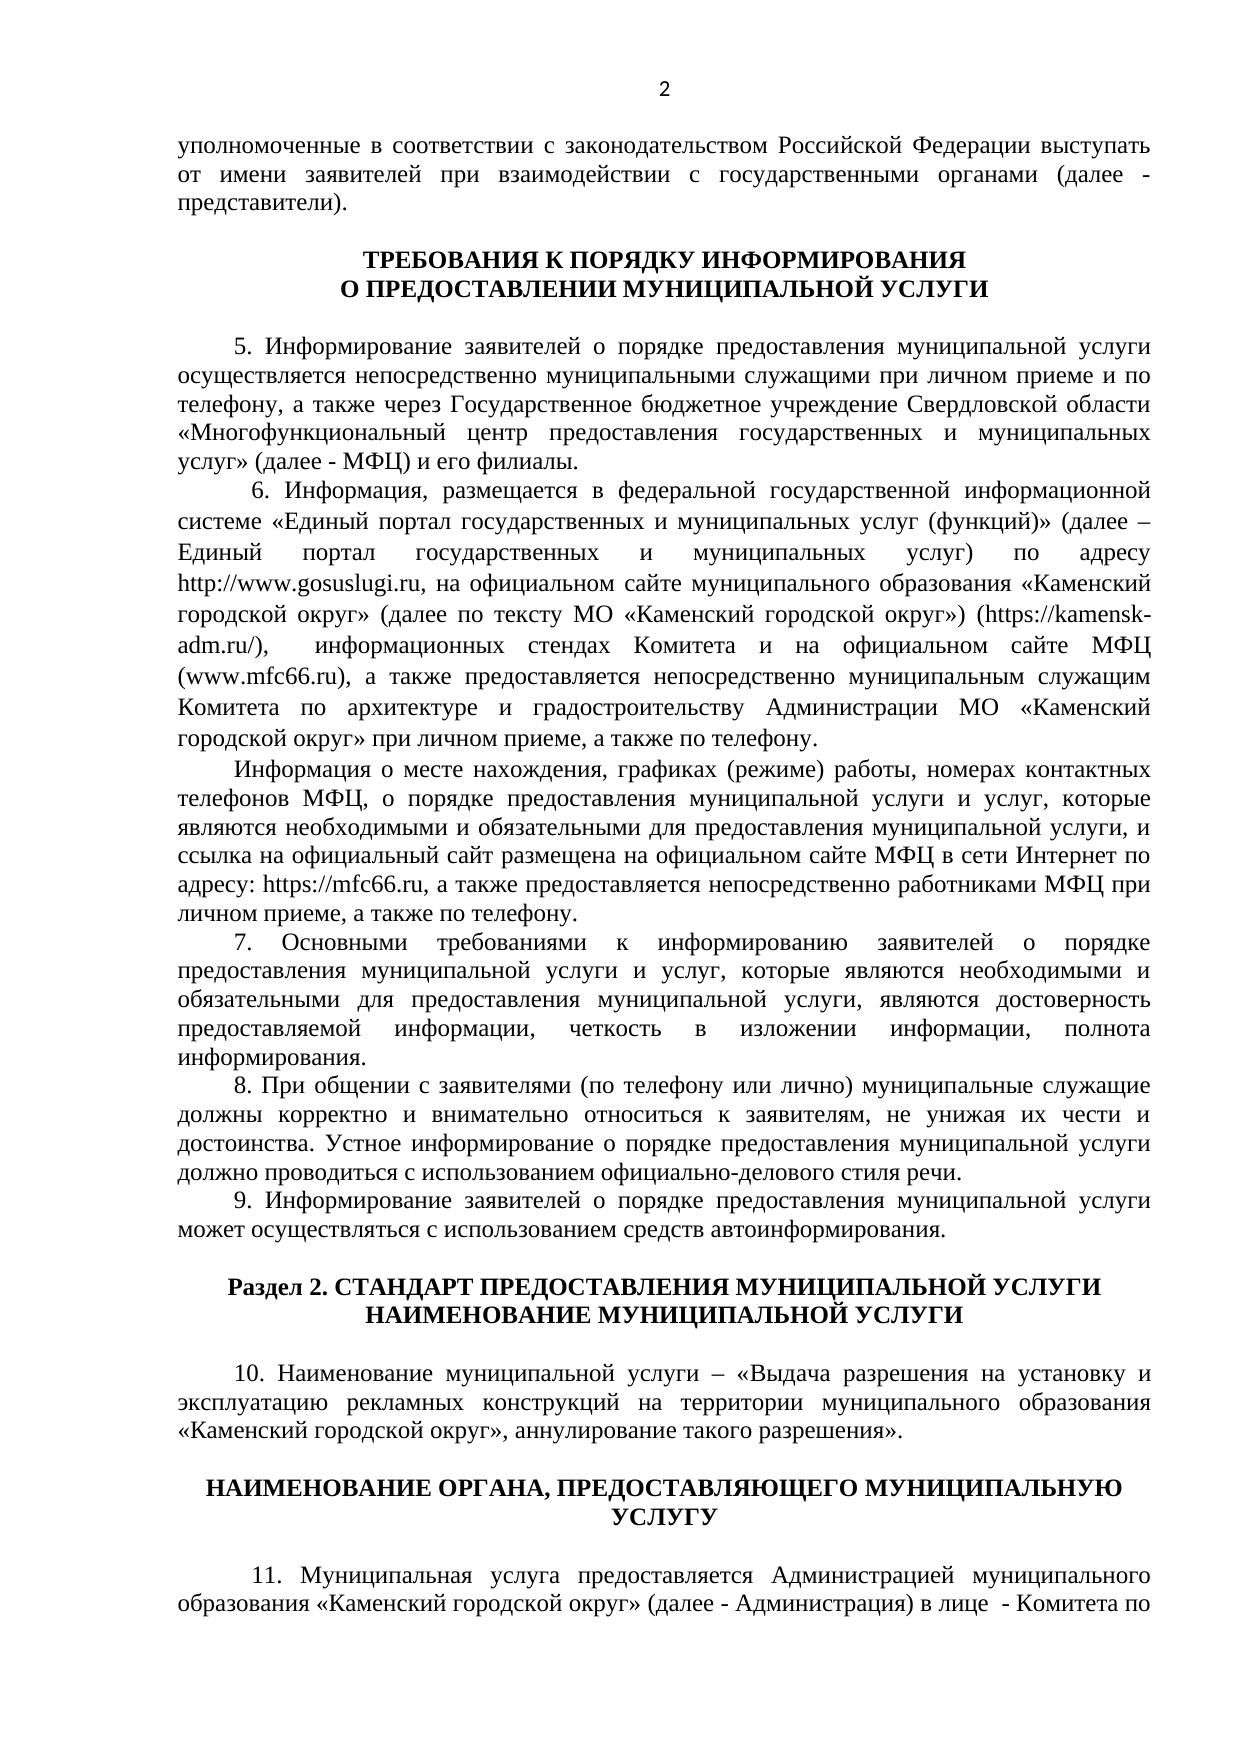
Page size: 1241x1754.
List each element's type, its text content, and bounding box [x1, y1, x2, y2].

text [177, 1560, 1152, 1617]
title Раздел 2. СТАНДАРТ ПРЕДОСТАВЛЕНИЯ МУНИЦИПАЛЬНОЙ УСЛУГИ [177, 1272, 1152, 1301]
title НАИМЕНОВАНИЕ ОРГАНА, ПРЕДОСТАВЛЯЮЩЕГО МУНИЦИПАЛЬНУЮ УСЛУГУ [177, 1473, 1152, 1531]
title ТРЕБОВАНИЯ К ПОРЯДКУ ИНФОРМИРОВАНИЯ [177, 245, 1152, 274]
text 5. Информирование заявителей о порядке предоставления муниципальной услуги осуществляется непосредственно муниципальными служащими при личном приеме и по телефону, а также через Государственное бюджетное учреждение Свердловской области «Многофункциональный центр предоставления государственных и муниципальных услуг» (далее - МФЦ) и его филиалы. [177, 331, 1152, 475]
title НАИМЕНОВАНИЕ МУНИЦИПАЛЬНОЙ УСЛУГИ [177, 1301, 1152, 1329]
text 9. Информирование заявителей о порядке предоставления муниципальной услуги может осуществляться с использованием средств автоинформирования. [177, 1186, 1152, 1243]
text 10. Наименование муниципальной услуги – «Выдача разрешения на установку и эксплуатацию рекламных конструкций на территории муниципального образования «Каменский городской округ», аннулирование такого разрешения». [177, 1358, 1152, 1444]
title О ПРЕДОСТАВЛЕНИИ МУНИЦИПАЛЬНОЙ УСЛУГИ [177, 274, 1152, 302]
text 6. Информация, размещается в федеральной государственной информационной системе «Единый портал государственных и муниципальных услуг (функций)» (далее – Единый портал государственных и муниципальных услуг) по адресу http://www.gosuslugi.ru, на официальном сайте муниципального образования «Каменский городской округ» (далее по тексту МО «Каменский городской округ») (https://kamensk-adm.ru/), информационных стендах Комитета и на официальном сайте МФЦ (www.mfc66.ru), а также предоставляется непосредственно муниципальным служащим Комитета по архитектуре и градостроительству Администрации МО «Каменский городской округ» при личном приеме, а также по телефону. [177, 475, 1152, 752]
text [177, 130, 1152, 216]
text Информация о месте нахождения, графиках (режиме) работы, номерах контактных телефонов МФЦ, о порядке предоставления муниципальной услуги и услуг, которые являются необходимыми и обязательными для предоставления муниципальной услуги, и ссылка на официальный сайт размещена на официальном сайте МФЦ в сети Интернет по адресу: https://mfc66.ru, а также предоставляется непосредственно работниками МФЦ при личном приеме, а также по телефону. [177, 754, 1152, 927]
text 8. При общении с заявителями (по телефону или лично) муниципальные служащие должны корректно и внимательно относиться к заявителям, не унижая их чести и достоинства. Устное информирование о порядке предоставления муниципальной услуги должно проводиться с использованием официально-делового стиля речи. [177, 1071, 1152, 1186]
text 7. Основными требованиями к информированию заявителей о порядке предоставления муниципальной услуги и услуг, которые являются необходимыми и обязательными для предоставления муниципальной услуги, являются достоверность предоставляемой информации, четкость в изложении информации, полнота информирования. [177, 927, 1152, 1071]
